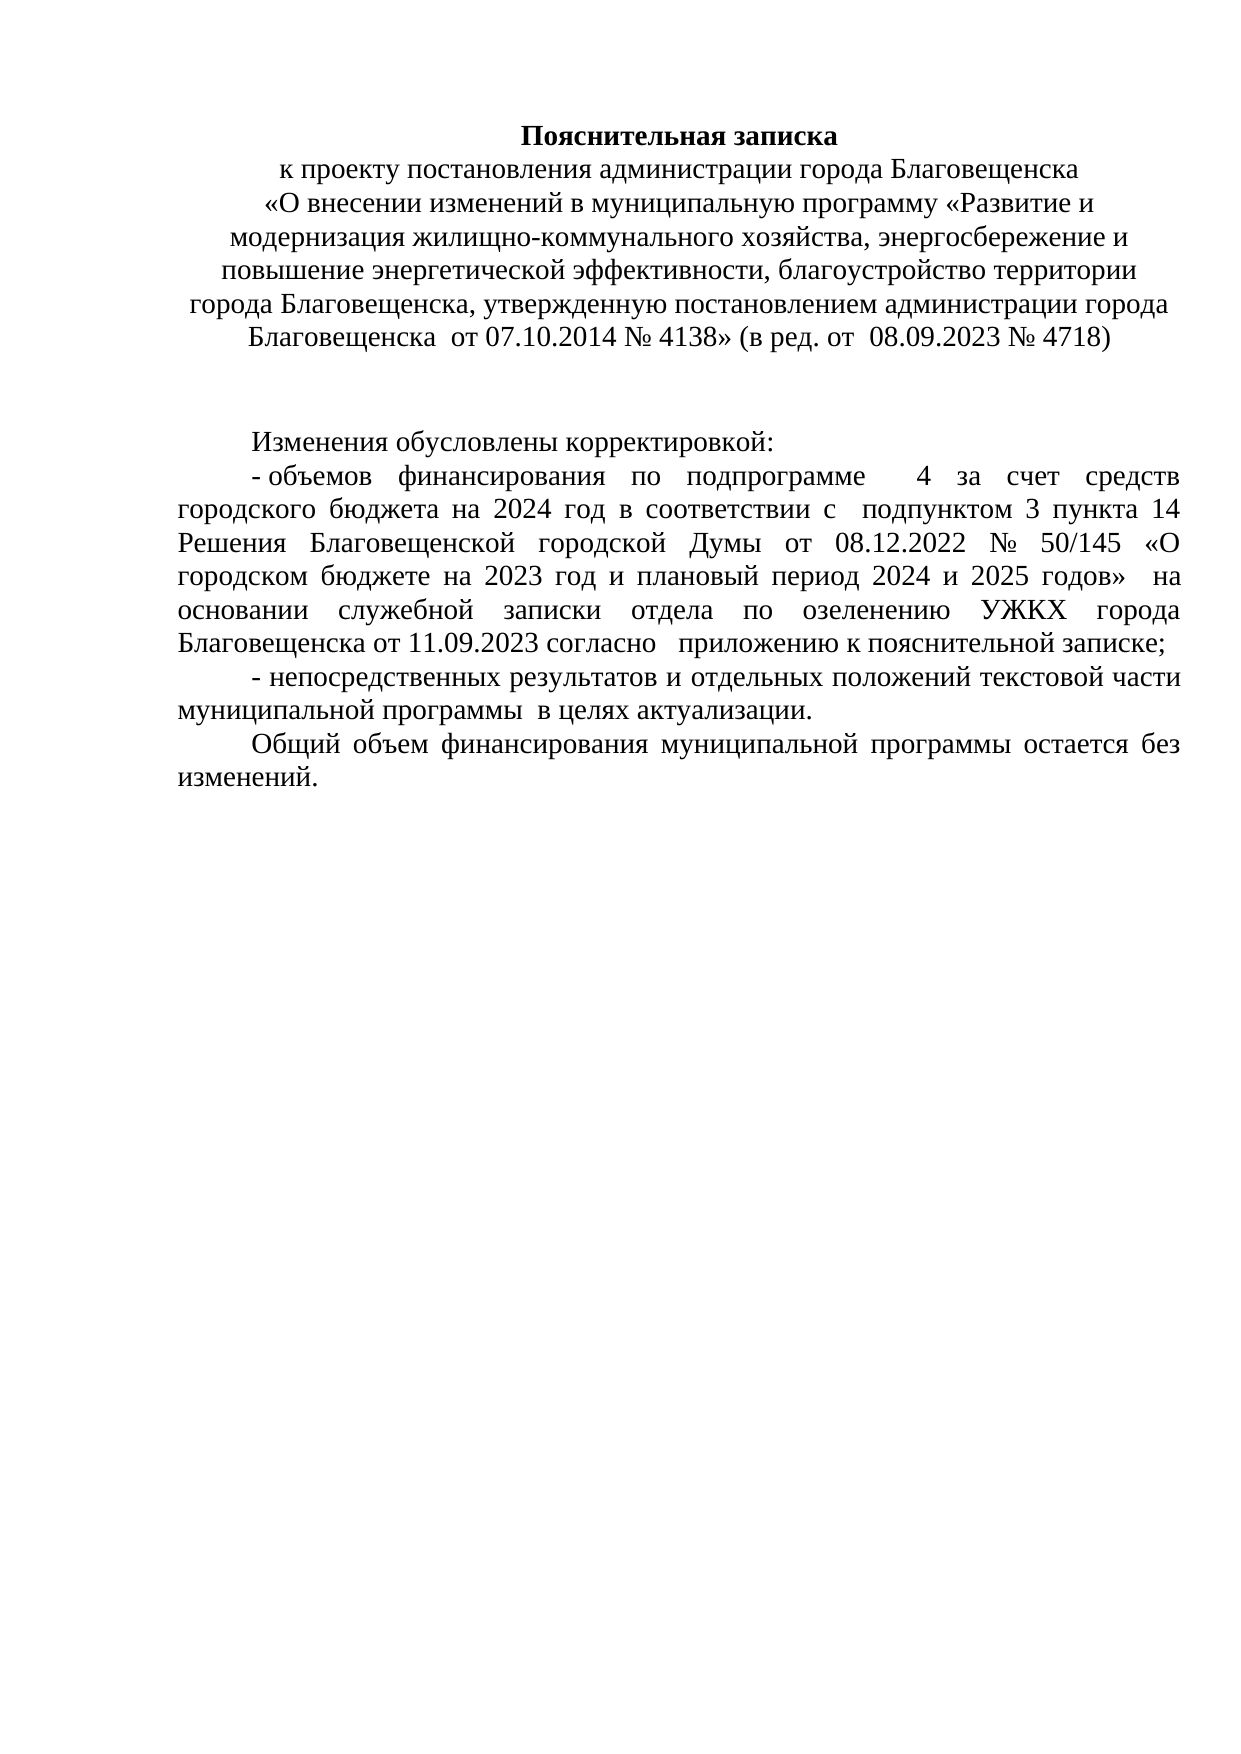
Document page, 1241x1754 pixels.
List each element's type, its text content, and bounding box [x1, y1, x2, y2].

text к проекту постановления администрации города Благовещенска «О внесении изменений в муниципальную программу «Развитие и модернизация жилищно-коммунального хозяйства, энергосбережение и повышение энергетической эффективности, благоустройство территории города Благовещенска, утвержденную постановлением администрации города Благовещенска от 07.10.2014 № 4138» (в ред. от 08.09.2023 № 4718) [177, 152, 1181, 353]
text - непосредственных результатов и отдельных положений текстовой части муниципальной программы в целях актуализации. [177, 659, 1181, 726]
text Пояснительная записка [177, 118, 1181, 152]
text - объемов финансирования по подпрограмме 4 за счет средств городского бюджета на 2024 год в соответствии с подпунктом 3 пункта 14 Решения Благовещенской городской Думы от 08.12.2022 № 50/145 «О городском бюджете на 2023 год и плановый период 2024 и 2025 годов» на основании служебной записки отдела по озеленению УЖКХ города Благовещенска от 11.09.2023 согласно приложению к пояснительной записке; [177, 458, 1181, 659]
text Изменения обусловлены корректировкой: [177, 424, 1181, 458]
text Общий объем финансирования муниципальной программы остается без изменений. [177, 726, 1181, 793]
